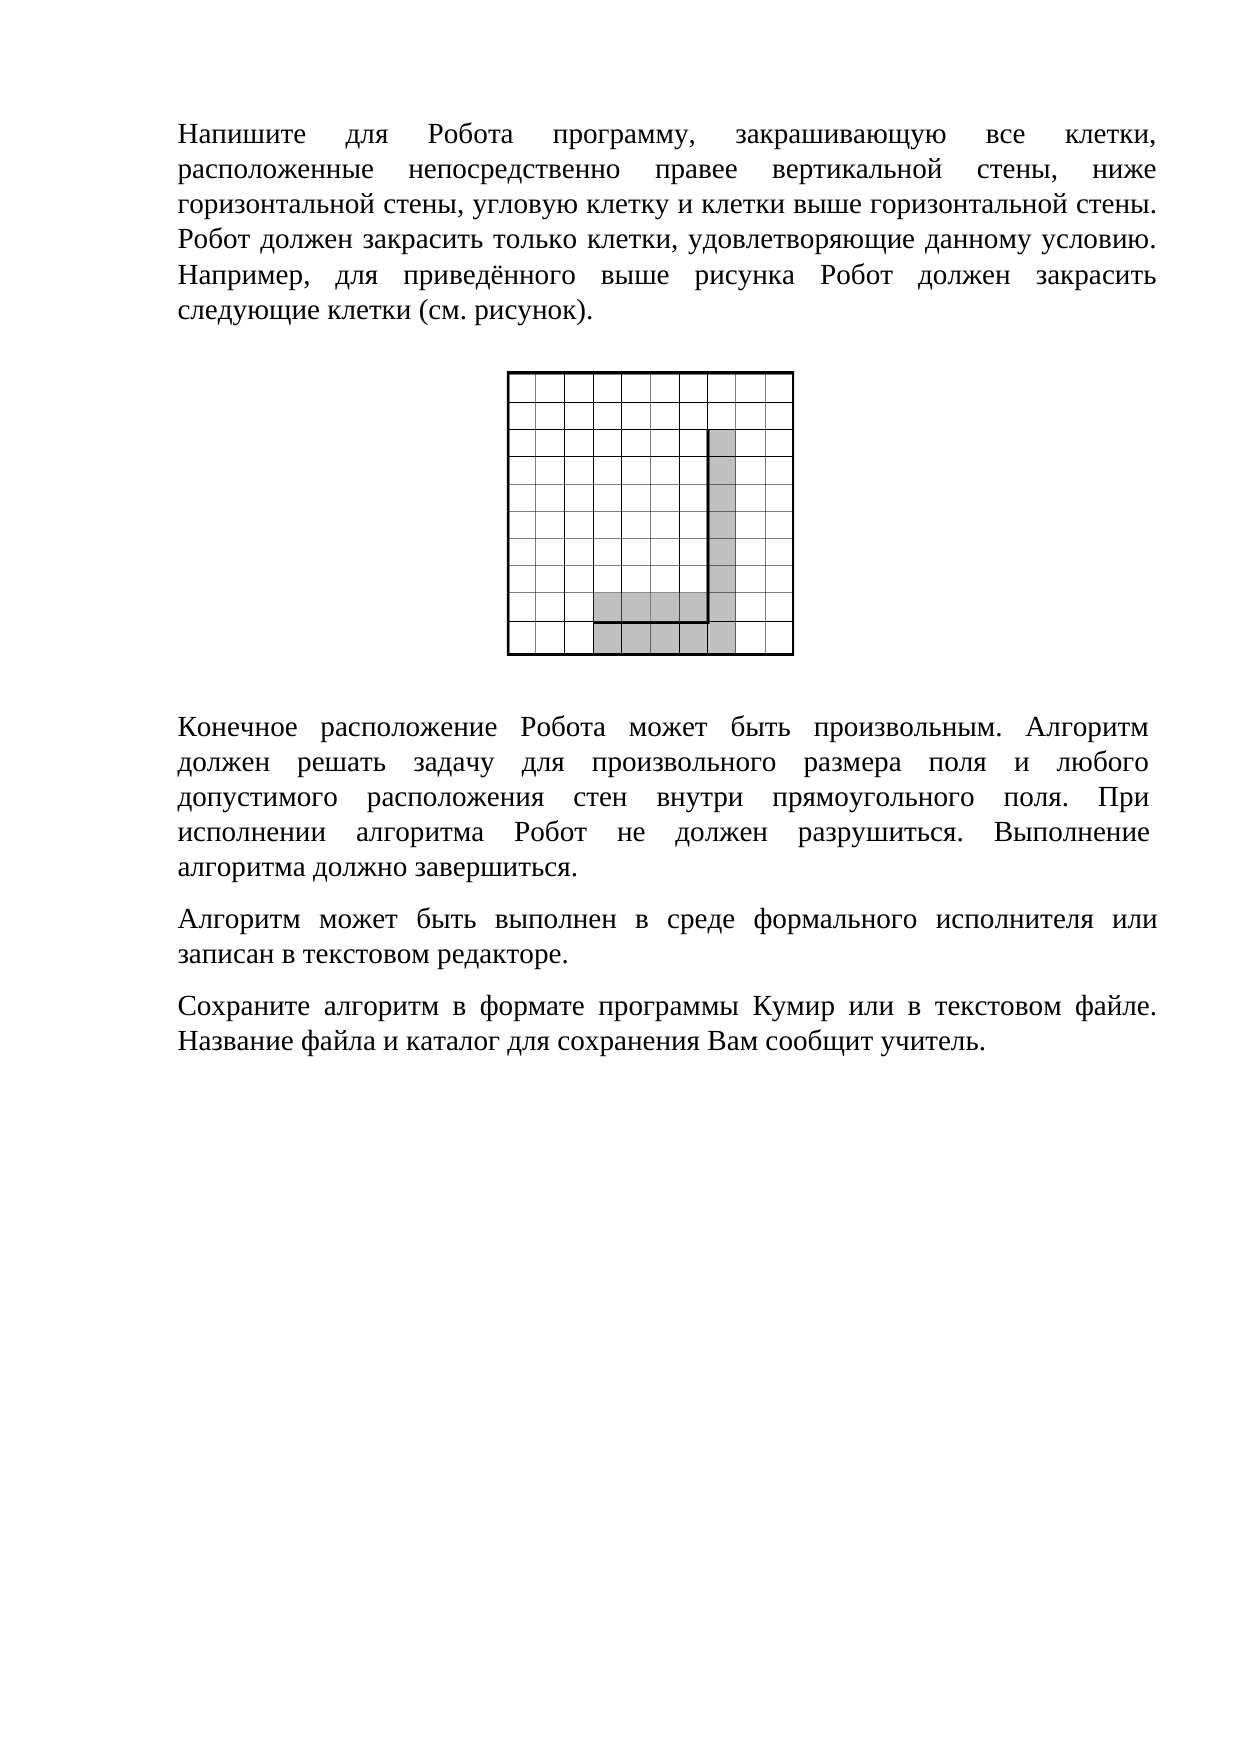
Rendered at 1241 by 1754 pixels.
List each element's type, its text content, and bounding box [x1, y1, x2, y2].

text Сохраните алгоритм в формате программы Кумир или в текстовом файле. Название файла и каталог для сохранения Вам сообщит учитель. [177, 988, 1157, 1056]
text Алгоритм может быть выполнен в среде формального исполнителя или записан в текстовом редакторе. [177, 901, 1157, 970]
text Напишите для Робота программу, закрашивающую все клетки, расположенные непосредственно правее вертикальной стены, ниже горизонтальной стены, угловую клетку и клетки выше горизонтальной стены. Робот должен закрасить только клетки, удовлетворяющие данному условию. Например, для приведённого выше рисунка Робот должен закрасить следующие клетки (см. рисунок). [177, 116, 1157, 326]
picture [506, 371, 795, 656]
text Конечное расположение Робота может быть произвольным. Алгоритм должен решать задачу для произвольного размера поля и любого допустимого расположения стен внутри прямоугольного поля. При исполнении алгоритма Робот не должен разрушиться. Выполнение алгоритма должно завершиться. [177, 709, 1150, 883]
